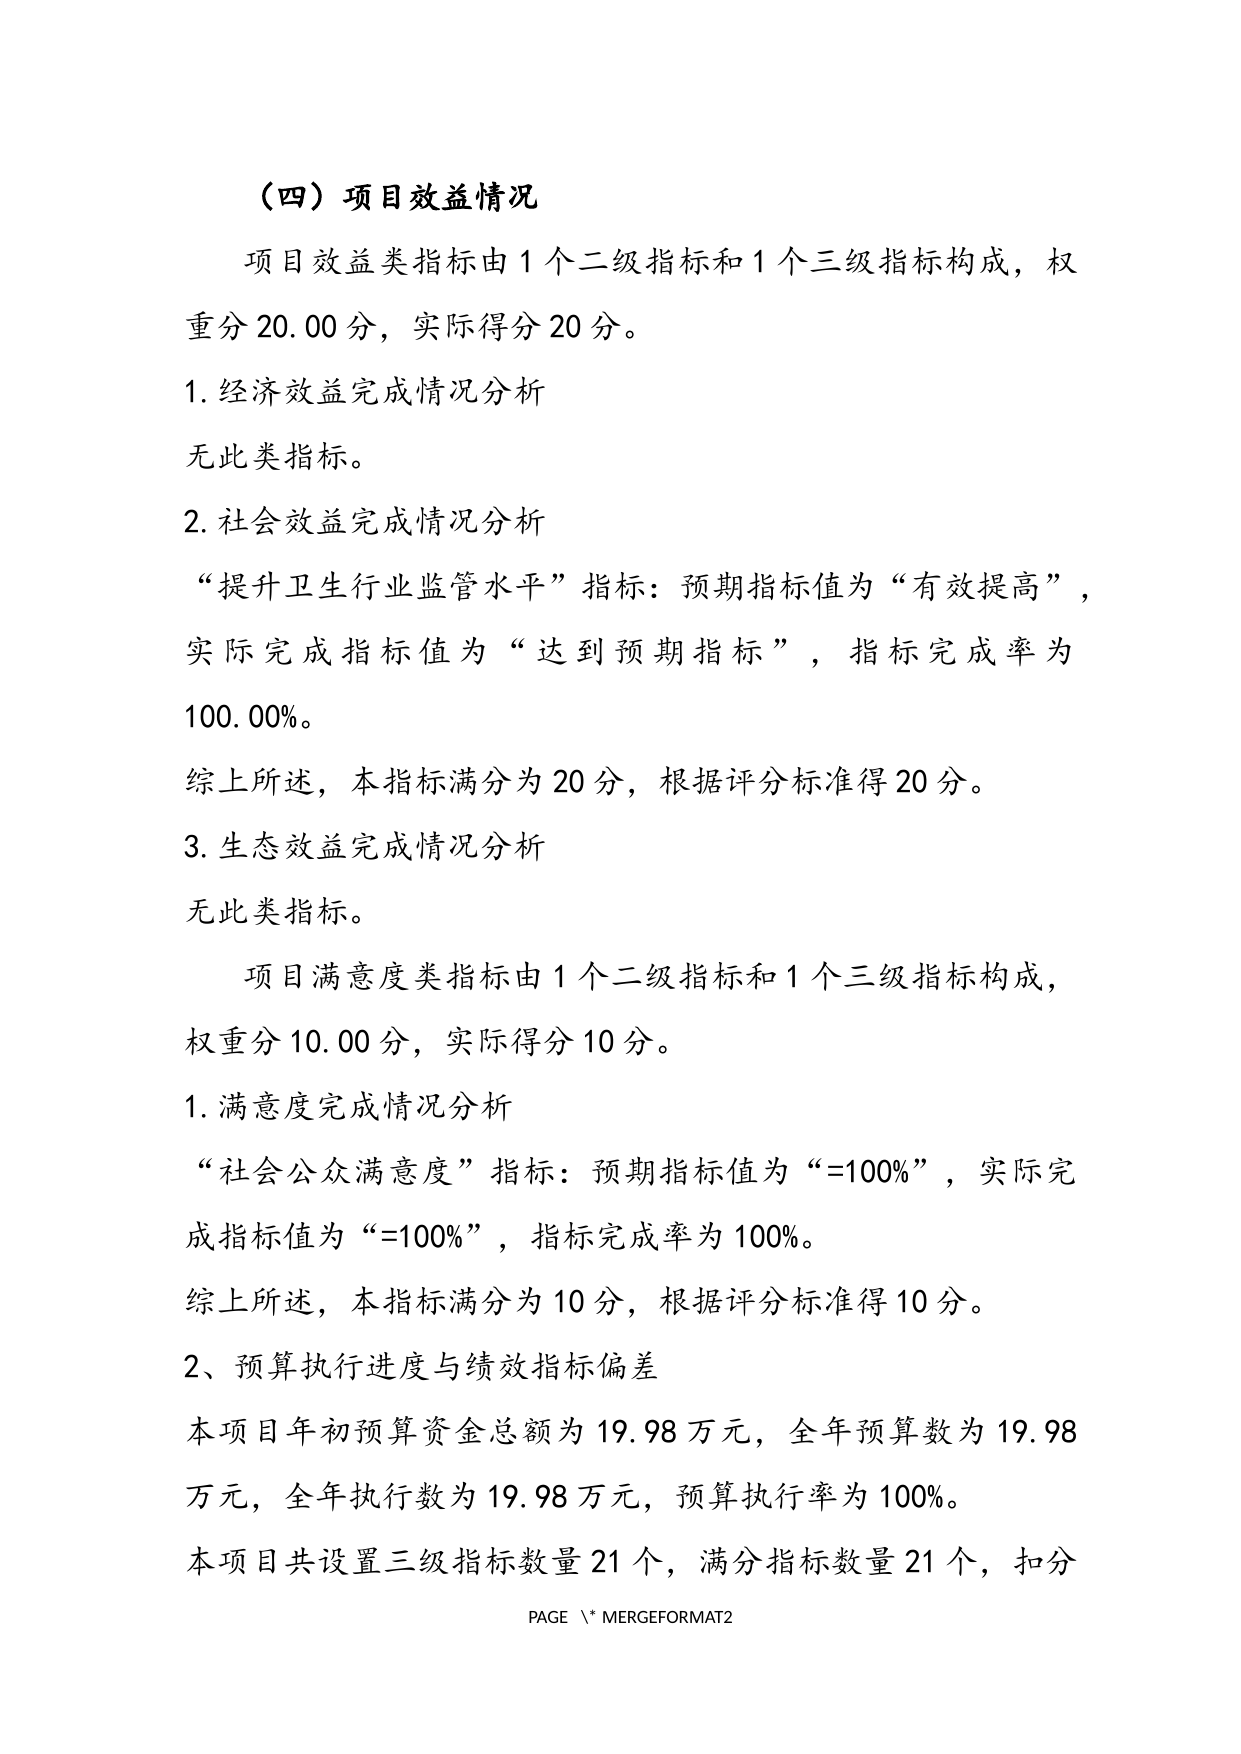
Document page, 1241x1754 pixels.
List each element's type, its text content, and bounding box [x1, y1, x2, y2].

text 项目效益类指标由1个二级指标和1个三级指标构成，权重分20.00分，实际得分20分。 1.经济效益完成情况分析 无此类指标。 2.社会效益完成情况分析 “提升卫生行业监管水平”指标：预期指标值为“有效提高”，实际完成指标值为“达到预期指标”，指标完成率为100.00%。 综上所述，本指标满分为20分，根据评分标准得20分。 3.生态效益完成情况分析 无此类指标。 [183, 227, 1078, 942]
text （四）项目效益情况 [183, 162, 1078, 227]
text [183, 942, 1078, 1592]
